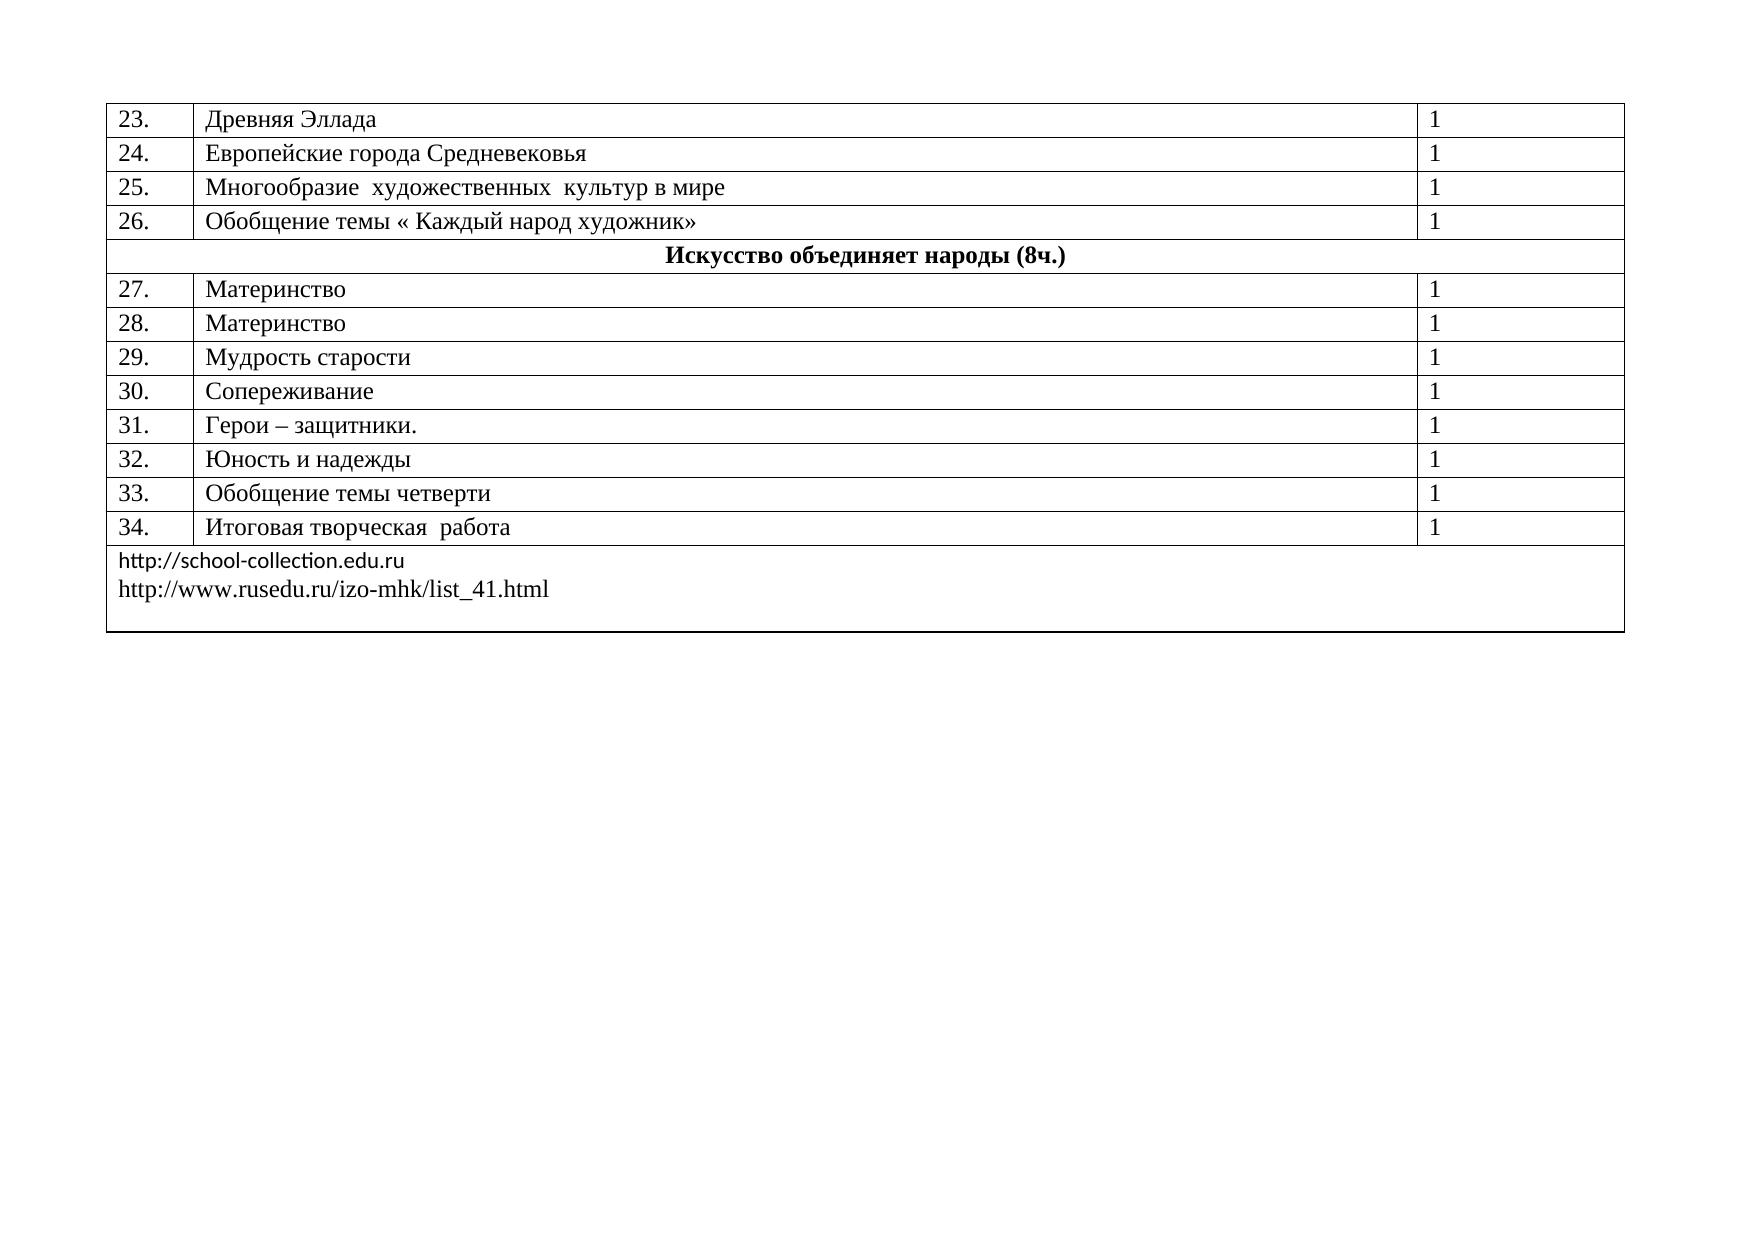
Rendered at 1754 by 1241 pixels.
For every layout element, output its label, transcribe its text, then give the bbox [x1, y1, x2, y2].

table_cell 1 [1418, 206, 1624, 239]
table_cell 25. [107, 172, 193, 205]
table_cell 1 [1418, 104, 1624, 137]
table_cell Итоговая творческая работа [194, 512, 1417, 545]
table_cell 27. [107, 274, 193, 307]
table_cell 26. [107, 206, 193, 239]
table_cell 1 [1418, 342, 1624, 375]
table_cell 28. [107, 308, 193, 341]
table_cell 33. [107, 478, 193, 511]
table_cell 24. [107, 138, 193, 171]
table_cell 1 [1418, 172, 1624, 205]
table_cell 1 [1418, 512, 1624, 545]
table_cell Европейские города Средневековья [194, 138, 1417, 171]
table_cell Многообразие художественных культур в мире [194, 172, 1417, 205]
table_cell Мудрость старости [194, 342, 1417, 375]
table_cell 34. [107, 512, 193, 545]
table_cell Искусство объединяет народы (8ч.) [107, 240, 1624, 273]
table_cell Обобщение темы четверти [194, 478, 1417, 511]
table_cell http://school-collection.edu.ru http://www.rusedu.ru/izo-mhk/list_41.html [107, 546, 1624, 631]
table_cell 23. [107, 104, 193, 137]
table_cell Древняя Эллада [194, 104, 1417, 137]
table_cell 29. [107, 342, 193, 375]
table_cell 1 [1418, 478, 1624, 511]
table_cell 1 [1418, 274, 1624, 307]
table_cell Материнство [194, 274, 1417, 307]
table_cell 31. [107, 410, 193, 443]
table_cell Сопереживание [194, 376, 1417, 409]
table_cell 1 [1418, 308, 1624, 341]
table_cell Герои – защитники. [194, 410, 1417, 443]
table_cell 30. [107, 376, 193, 409]
table_cell Материнство [194, 308, 1417, 341]
table_cell Обобщение темы « Каждый народ художник» [194, 206, 1417, 239]
table_cell Юность и надежды [194, 444, 1417, 477]
table_cell 1 [1418, 138, 1624, 171]
table_cell 1 [1418, 444, 1624, 477]
table_cell 32. [107, 444, 193, 477]
table_cell 1 [1418, 376, 1624, 409]
table_cell 1 [1418, 410, 1624, 443]
